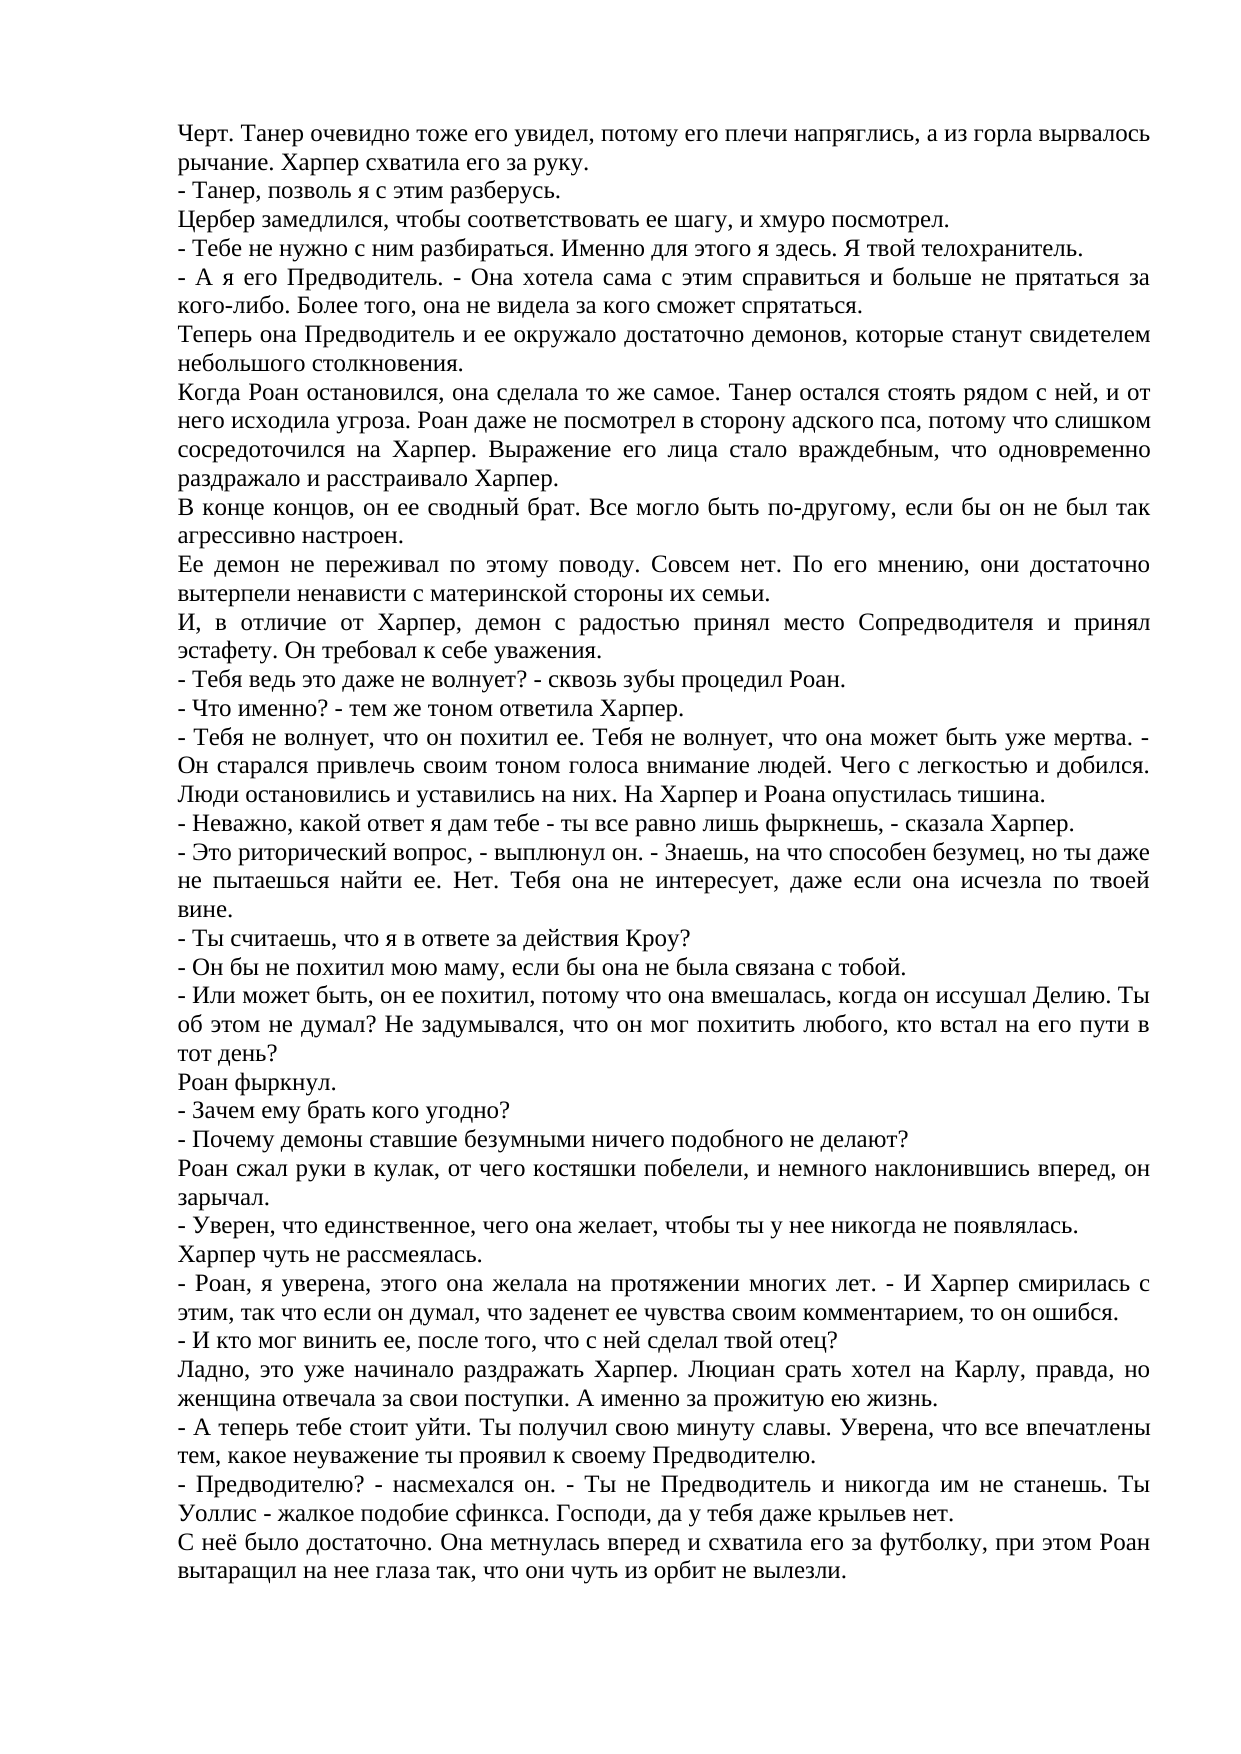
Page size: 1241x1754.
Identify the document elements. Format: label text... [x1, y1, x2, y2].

text С неё было достаточно. Она метнулась вперед и схватила его за футболку, при этом Роан вытаращил на нее глаза так, что они чуть из орбит не вылезли. [177, 1527, 1152, 1584]
text - Тебя ведь это даже не волнует? - сквозь зубы процедил Роан. [177, 664, 1152, 693]
text - Предводителю? - насмехался он. - Ты не Предводитель и никогда им не станешь. Ты Уоллис - жалкое подобие сфинкса. Господи, да у тебя даже крыльев нет. [177, 1469, 1152, 1527]
text Теперь она Предводитель и ее окружало достаточно демонов, которые станут свидетелем небольшого столкновения. [177, 319, 1152, 377]
text Когда Роан остановился, она сделала то же самое. Танер остался стоять рядом с ней, и от него исходила угроза. Роан даже не посмотрел в сторону адского пса, потому что слишком сосредоточился на Харпер. Выражение его лица стало враждебным, что одновременно раздражало и расстраивало Харпер. [177, 377, 1152, 492]
text - И кто мог винить ее, после того, что с ней сделал твой отец? [177, 1326, 1152, 1354]
text - Это риторический вопрос, - выплюнул он. - Знаешь, на что способен безумец, но ты даже не пытаешься найти ее. Нет. Тебя она не интересует, даже если она исчезла по твоей вине. [177, 837, 1152, 923]
text - Зачем ему брать кого угодно? [177, 1096, 1152, 1124]
text - Неважно, какой ответ я дам тебе - ты все равно лишь фыркнешь, - сказала Харпер. [177, 808, 1152, 837]
text - Он бы не похитил мою маму, если бы она не была связана с тобой. [177, 952, 1152, 981]
text Черт. Танер очевидно тоже его увидел, потому его плечи напряглись, а из горла вырвалось рычание. Харпер схватила его за руку. [177, 118, 1152, 176]
text - Тебя не волнует, что он похитил ее. Тебя не волнует, что она может быть уже мертва. - Он старался привлечь своим тоном голоса внимание людей. Чего с легкостью и добился. Люди остановились и уставились на них. На Харпер и Роана опустилась тишина. [177, 722, 1152, 808]
text - Танер, позволь я с этим разберусь. [177, 176, 1152, 204]
text - А я его Предводитель. - Она хотела сама с этим справиться и больше не прятаться за кого-либо. Более того, она не видела за кого сможет спрятаться. [177, 262, 1152, 319]
text - А теперь тебе стоит уйти. Ты получил свою минуту славы. Уверена, что все впечатлены тем, какое неуважение ты проявил к своему Предводителю. [177, 1412, 1152, 1469]
text Харпер чуть не рассмеялась. [177, 1239, 1152, 1268]
text Роан фыркнул. [177, 1067, 1152, 1096]
text Ладно, это уже начинало раздражать Харпер. Люциан срать хотел на Карлу, правда, но женщина отвечала за свои поступки. А именно за прожитую ею жизнь. [177, 1354, 1152, 1412]
text - Тебе не нужно с ним разбираться. Именно для этого я здесь. Я твой телохранитель. [177, 233, 1152, 262]
text - Или может быть, он ее похитил, потому что она вмешалась, когда он иссушал Делию. Ты об этом не думал? Не задумывался, что он мог похитить любого, кто встал на его пути в тот день? [177, 981, 1152, 1067]
text - Ты считаешь, что я в ответе за действия Кроу? [177, 923, 1152, 952]
text - Что именно? - тем же тоном ответила Харпер. [177, 693, 1152, 722]
text - Почему демоны ставшие безумными ничего подобного не делают? [177, 1124, 1152, 1153]
text И, в отличие от Харпер, демон с радостью принял место Сопредводителя и принял эстафету. Он требовал к себе уважения. [177, 607, 1152, 664]
text В конце концов, он ее сводный брат. Все могло быть по-другому, если бы он не был так агрессивно настроен. [177, 492, 1152, 549]
text Ее демон не переживал по этому поводу. Совсем нет. По его мнению, они достаточно вытерпели ненависти с материнской стороны их семьи. [177, 549, 1152, 607]
text Роан сжал руки в кулак, от чего костяшки побелели, и немного наклонившись вперед, он зарычал. - Уверен, что единственное, чего она желает, чтобы ты у нее никогда не появлялась. [177, 1153, 1152, 1239]
text - Роан, я уверена, этого она желала на протяжении многих лет. - И Харпер смирилась с этим, так что если он думал, что заденет ее чувства своим комментарием, то он ошибся. [177, 1268, 1152, 1326]
text Цербер замедлился, чтобы соответствовать ее шагу, и хмуро посмотрел. [177, 204, 1152, 233]
